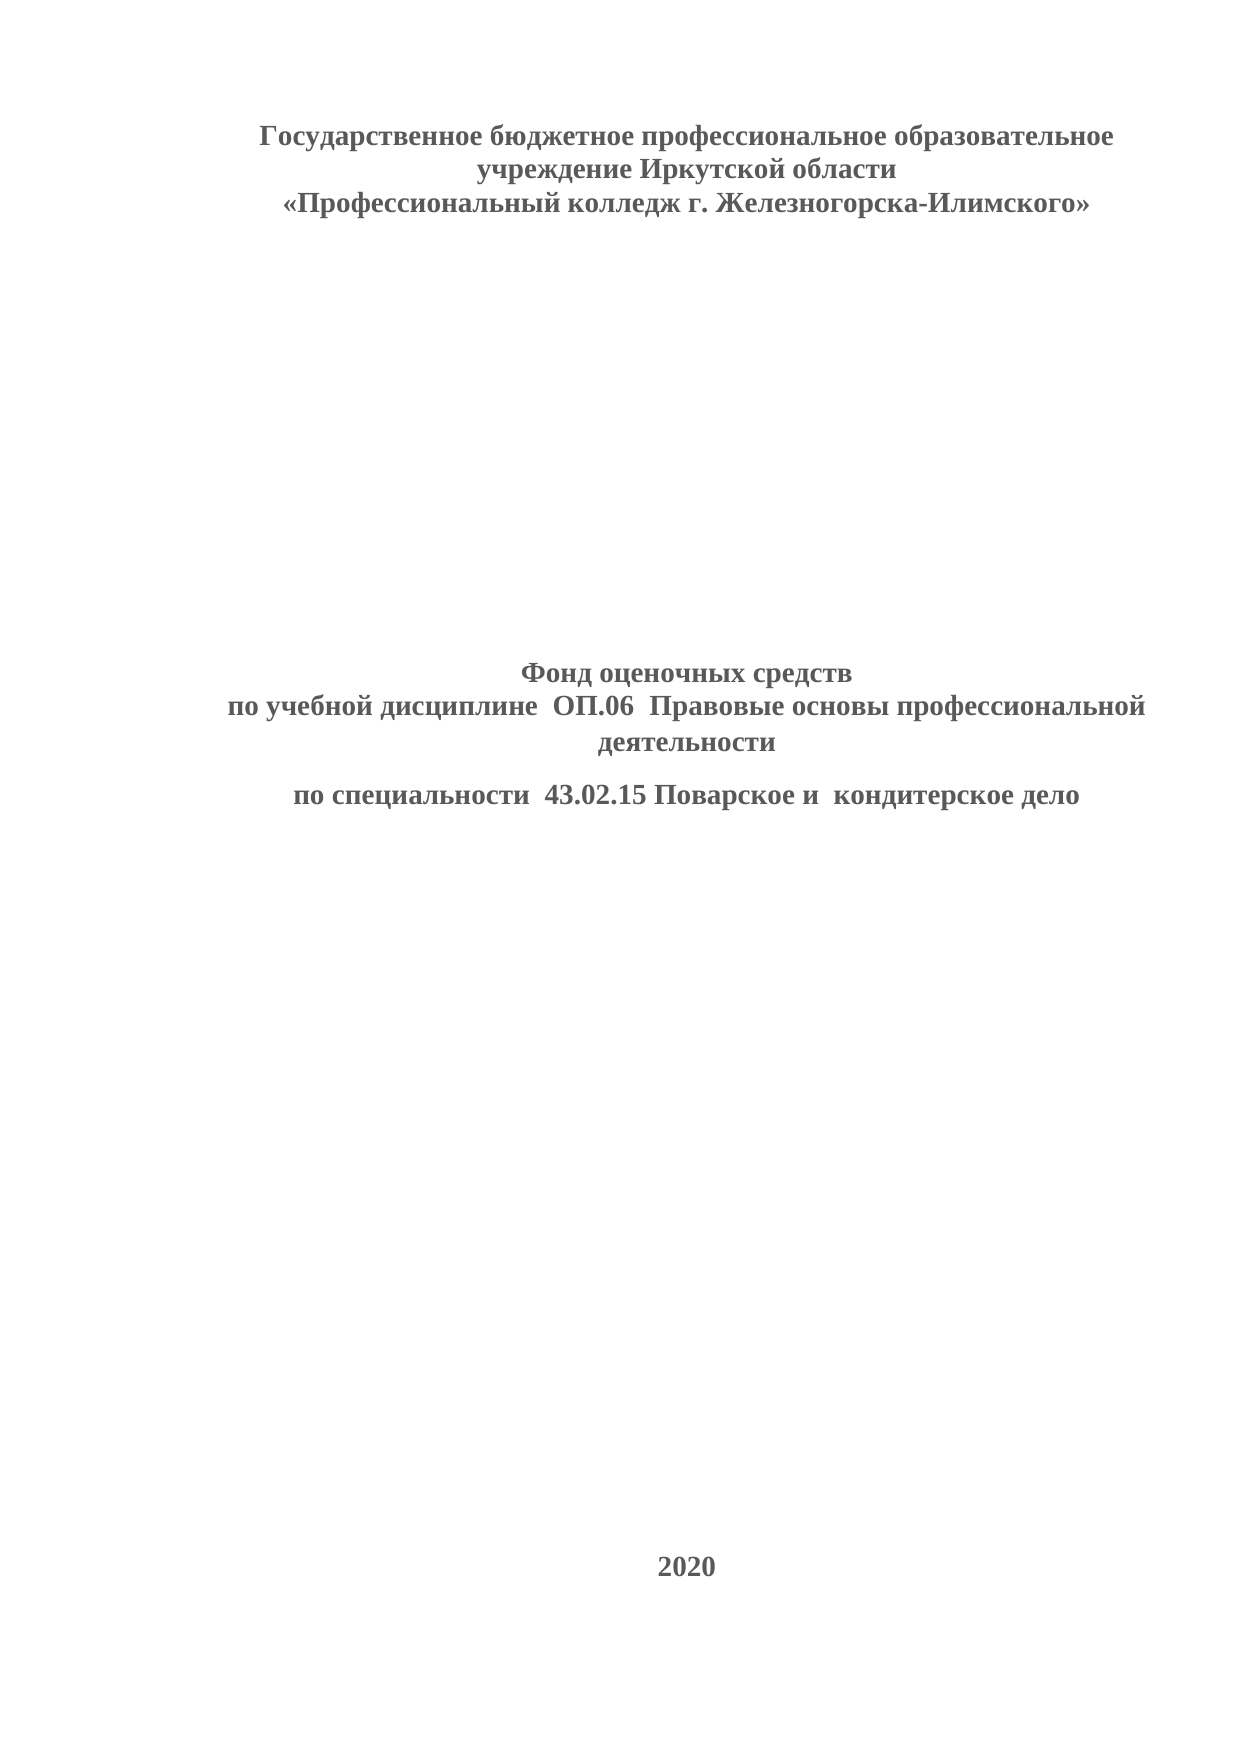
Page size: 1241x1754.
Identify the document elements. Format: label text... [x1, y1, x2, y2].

text «Профессиональный колледж г. Железногорска-Илимского» [222, 185, 1152, 219]
text по учебной дисциплине ОП.06 Правовые основы профессиональной деятельности [222, 688, 1152, 758]
text 2020 [222, 1549, 1152, 1582]
text Фонд оценочных средств [222, 655, 1152, 688]
text Государственное бюджетное профессиональное образовательное учреждение Иркутской области [222, 118, 1152, 185]
text по специальности 43.02.15 Поварское и кондитерское дело [222, 777, 1152, 811]
